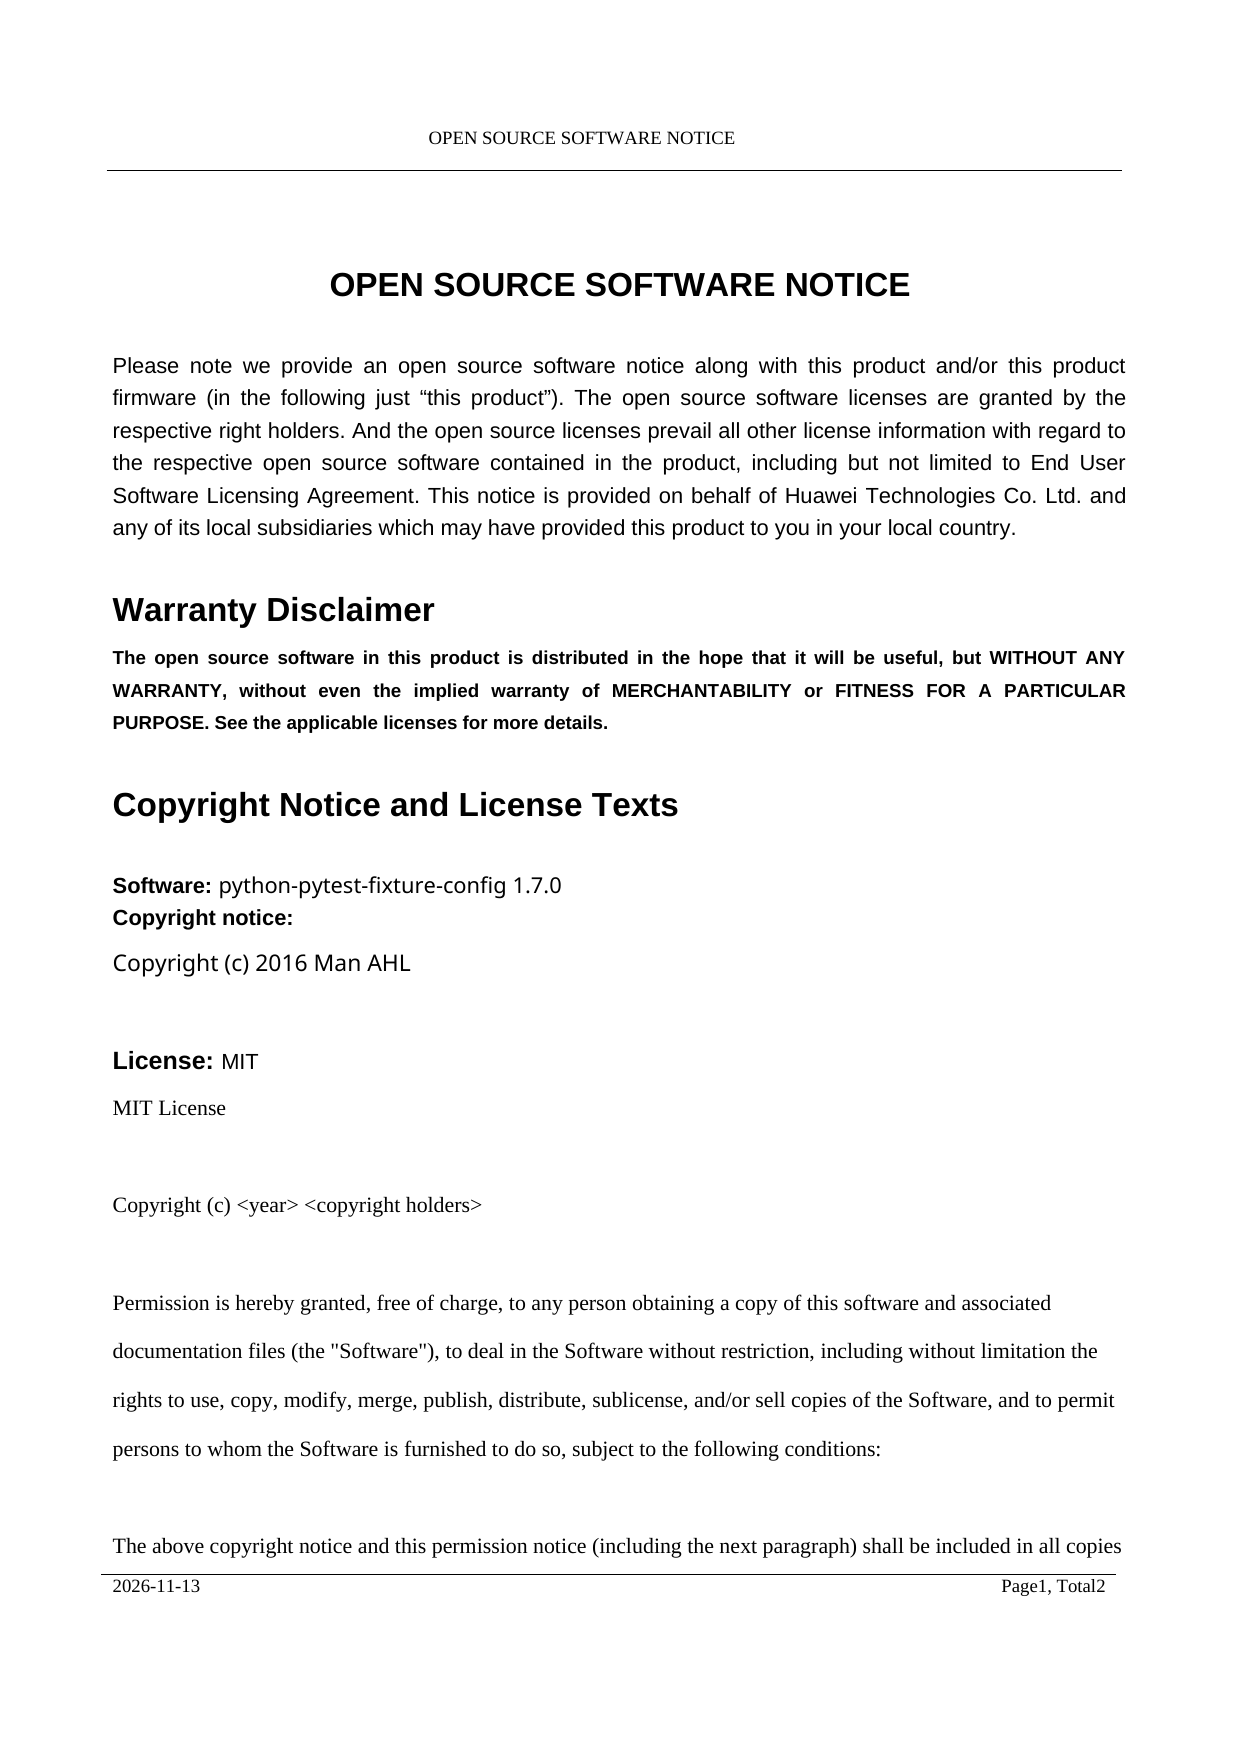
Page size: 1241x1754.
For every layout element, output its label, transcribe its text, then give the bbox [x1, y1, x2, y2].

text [112, 1091, 1128, 1562]
text OPEN SOURCE SOFTWARE NOTICE [112, 251, 1128, 316]
text Copyright Notice and License Texts [112, 771, 1128, 836]
text Software: python-pytest-fixture-config 1.7.0 [112, 869, 1128, 901]
text The open source software in this product is distributed in the hope that it will be useful, but WITHOUT ANY WARRANTY, without even the implied warranty of MERCHANTABILITY or FITNESS FOR A PARTICULAR PURPOSE. See the applicable licenses for more details. [112, 641, 1128, 739]
text Copyright notice: [112, 901, 1128, 934]
text License: MIT [112, 1044, 1128, 1077]
text Copyright (c) 2016 Man AHL [112, 947, 1128, 1028]
text Warranty Disclaimer [112, 576, 1128, 641]
text Please note we provide an open source software notice along with this product and/or this product firmware (in the following just “this product”). The open source software licenses are granted by the respective right holders. And the open source licenses prevail all other license information with regard to the respective open source software contained in the product, including but not limited to End User Software Licensing Agreement. This notice is provided on behalf of Huawei Technologies Co. Ltd. and any of its local subsidiaries which may have provided this product to you in your local country. [112, 349, 1128, 544]
